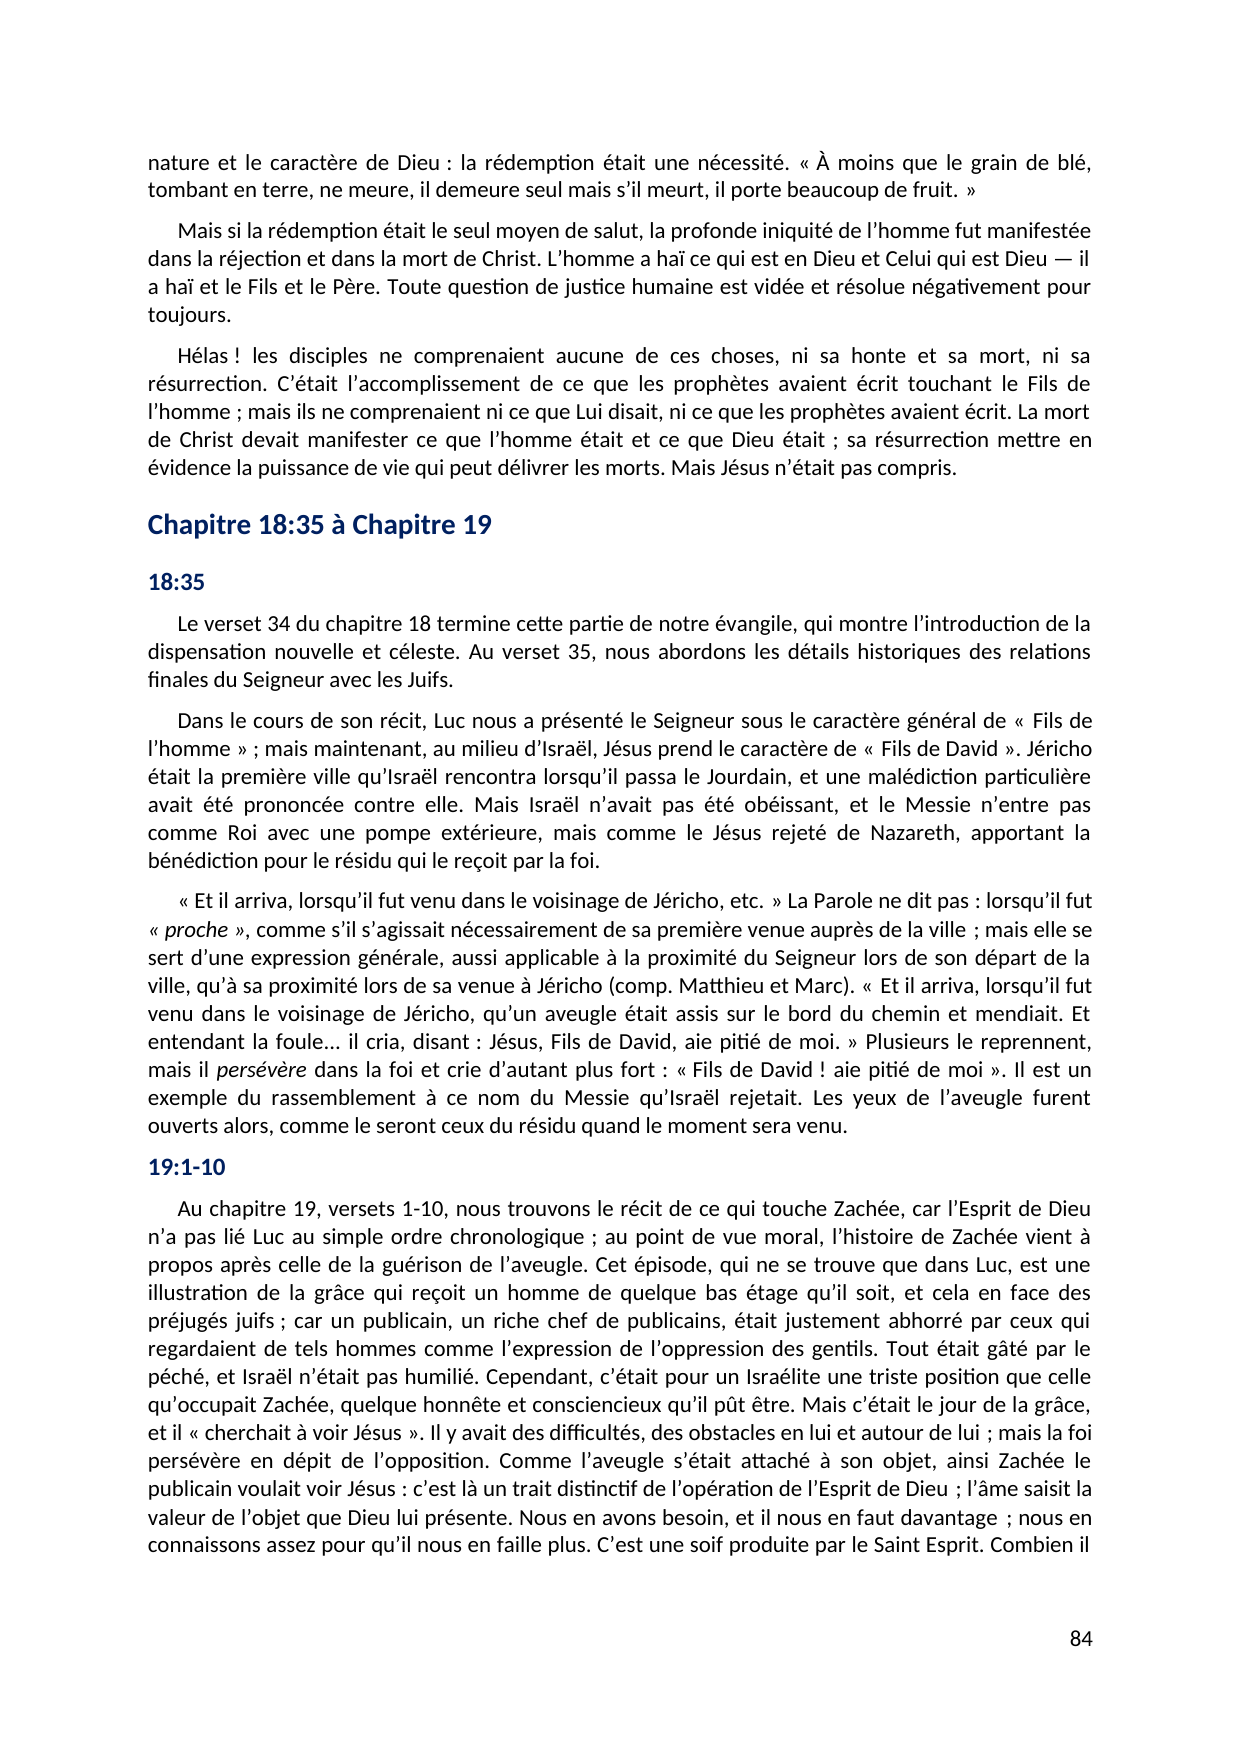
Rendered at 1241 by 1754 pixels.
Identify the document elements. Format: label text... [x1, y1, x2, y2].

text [148, 148, 1093, 204]
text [148, 1194, 1093, 1559]
text Hélas ! les disciples ne comprenaient aucune de ces choses, ni sa honte et sa mort, ni sa résurrection. C’était l’accomplissement de ce que les prophètes avaient écrit touchant le Fils de l’homme ; mais ils ne comprenaient ni ce que Lui disait, ni ce que les prophètes avaient écrit. La mort de Christ devait manifester ce que l’homme était et ce que Dieu était ; sa résurrection mettre en évidence la puissance de vie qui peut délivrer les morts. Mais Jésus n’était pas compris. [148, 341, 1093, 481]
subtitle Chapitre 18:35 à Chapitre 19 [148, 506, 1093, 541]
text Le verset 34 du chapitre 18 termine cette partie de notre évangile, qui montre l’introduction de la dispensation nouvelle et céleste. Au verset 35, nous abordons les détails historiques des relations finales du Seigneur avec les Juifs. [148, 609, 1093, 693]
text Dans le cours de son récit, Luc nous a présenté le Seigneur sous le caractère général de « Fils de l’homme » ; mais maintenant, au milieu d’Israël, Jésus prend le caractère de « Fils de David ». Jéricho était la première ville qu’Israël rencontra lorsqu’il passa le Jourdain, et une malédiction particulière avait été prononcée contre elle. Mais Israël n’avait pas été obéissant, et le Messie n’entre pas comme Roi avec une pompe extérieure, mais comme le Jésus rejeté de Nazareth, apportant la bénédiction pour le résidu qui le reçoit par la foi. [148, 706, 1093, 874]
subtitle 18:35 [148, 566, 1093, 597]
subtitle 19:1-10 [148, 1151, 1093, 1182]
text « Et il arriva, lorsqu’il fut venu dans le voisinage de Jéricho, etc. » La Parole ne dit pas : lorsqu’il fut « proche », comme s’il s’agissait nécessairement de sa première venue auprès de la ville ; mais elle se sert d’une expression générale, aussi applicable à la proximité du Seigneur lors de son départ de la ville, qu’à sa proximité lors de sa venue à Jéricho (comp. Matthieu et Marc). « Et il arriva, lorsqu’il fut venu dans le voisinage de Jéricho, qu’un aveugle était assis sur le bord du chemin et mendiait. Et entendant la foule... il cria, disant : Jésus, Fils de David, aie pitié de moi. » Plusieurs le reprennent, mais il persévère dans la foi et crie d’autant plus fort : « Fils de David ! aie pitié de moi ». Il est un exemple du rassemblement à ce nom du Messie qu’Israël rejetait. Les yeux de l’aveugle furent ouverts alors, comme le seront ceux du résidu quand le moment sera venu. [148, 887, 1093, 1139]
text Mais si la rédemption était le seul moyen de salut, la profonde iniquité de l’homme fut manifestée dans la réjection et dans la mort de Christ. L’homme a haï ce qui est en Dieu et Celui qui est Dieu — il a haï et le Fils et le Père. Toute question de justice humaine est vidée et résolue négativement pour toujours. [148, 216, 1093, 328]
